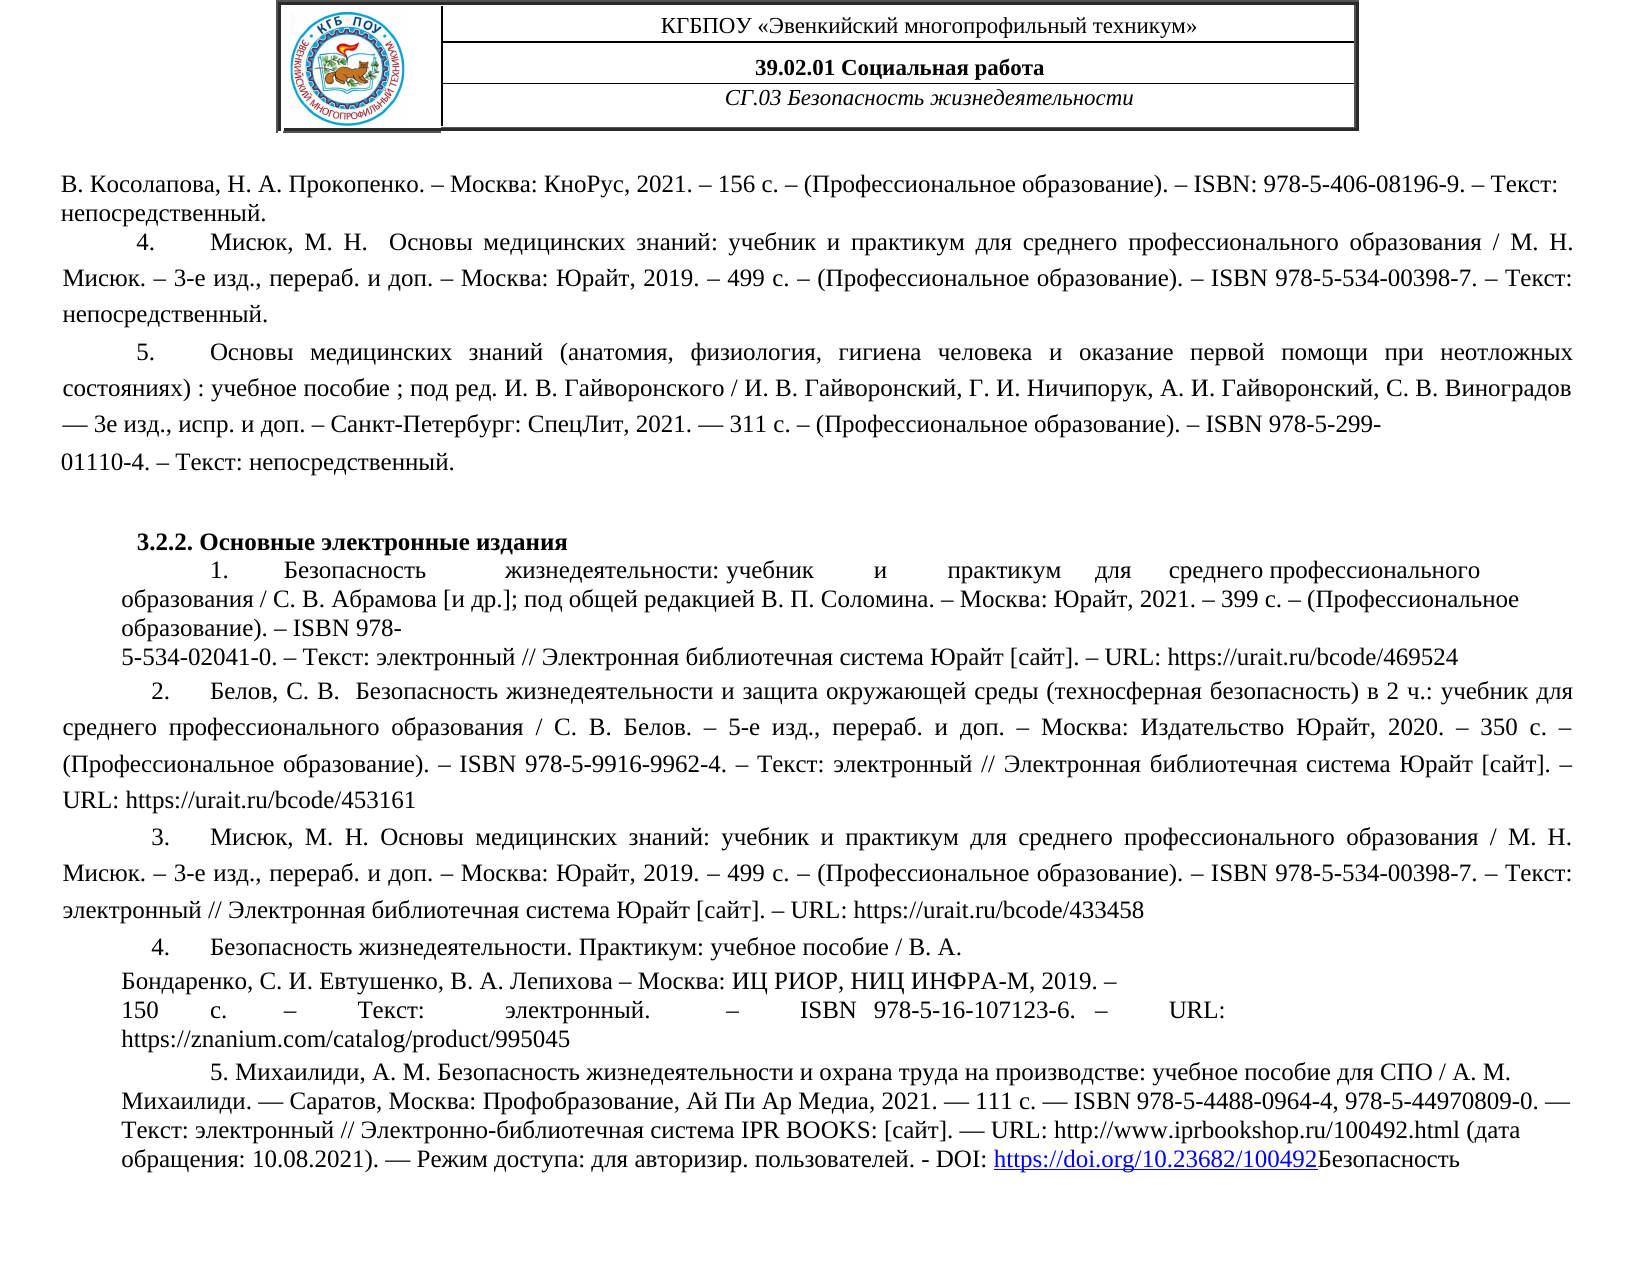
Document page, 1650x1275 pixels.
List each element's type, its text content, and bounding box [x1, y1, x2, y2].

text 150 с. – Текст: электронный. – ISBN 978-5-16-107123-6. – URL: https://znanium.com/catalog/product/995045 [121, 995, 1574, 1053]
text 1. Безопасность жизнедеятельности: учебник и практикум для среднего профессионального образования / С. В. Абрамова [и др.]; под общей редакцией В. П. Соломина. – Москва: Юрайт, 2021. – 399 с. – (Профессиональное образование). – ISBN 978- [121, 555, 1574, 642]
text Бондаренко, С. И. Евтушенко, В. А. Лепихова – Москва: ИЦ РИОР, НИЦ ИНФРА-М, 2019. – [121, 966, 1574, 995]
text 01110-4. – Текст: непосредственный. [61, 447, 1574, 475]
text 5-534-02041-0. – Текст: электронный // Электронная библиотечная система Юрайт [сайт]. – URL: https://urait.ru/bcode/469524 [121, 643, 1574, 671]
picture [290, 12, 405, 127]
list Мисюк, М. Н. Основы медицинских знаний: учебник и практикум для среднего профессионального образования / М. Н. Мисюк. – 3-е изд., перераб. и доп. – Москва: Юрайт, 2019. – 499 с. – (Профессиональное образование). – ISBN 978-5-534-00398-7. – Текст: электронный // Электронная библиотечная система Юрайт [сайт]. – URL: https://urait.ru/bcode/433458 [62, 822, 1574, 923]
text В. Косолапова, Н. А. Прокопенко. – Москва: КноРус, 2021. – 156 с. – (Профессиональное образование). – ISBN: 978-5-406-08196-9. – Текст: непосредственный. [61, 169, 1574, 227]
list Безопасность жизнедеятельности. Практикум: учебное пособие / В. А. [62, 932, 1574, 961]
picture [290, 12, 337, 60]
list Белов, С. В. Безопасность жизнедеятельности и защита окружающей среды (техносферная безопасность) в 2 ч.: учебник для среднего профессионального образования / С. В. Белов. – 5-е изд., перераб. и доп. – Москва: Издательство Юрайт, 2020. – 350 с. – (Профессиональное образование). – ISBN 978-5-9916-9962-4. – Текст: электронный // Электронная библиотечная система Юрайт [сайт]. – URL: https://urait.ru/bcode/453161 [62, 676, 1574, 813]
list Основы медицинских знаний (анатомия, физиология, гигиена человека и оказание первой помощи при неотложных состояниях) : учебное пособие ; под ред. И. В. Гайворонского / И. В. Гайворонский, Г. И. Ничипорук, А. И. Гайворонский, С. В. Виноградов — 3е изд., испр. и доп. – Санкт-Петербург: СпецЛит, 2021. — 311 с. – (Профессиональное образование). – ISBN 978-5-299- [62, 337, 1574, 438]
subtitle 3.2.2. Основные электронные издания [137, 527, 1574, 555]
list Мисюк, М. Н. Основы медицинских знаний: учебник и практикум для среднего профессионального образования / М. Н. Мисюк. – 3-е изд., перераб. и доп. – Москва: Юрайт, 2019. – 499 с. – (Профессиональное образование). – ISBN 978-5-534-00398-7. – Текст: непосредственный. [62, 227, 1574, 328]
